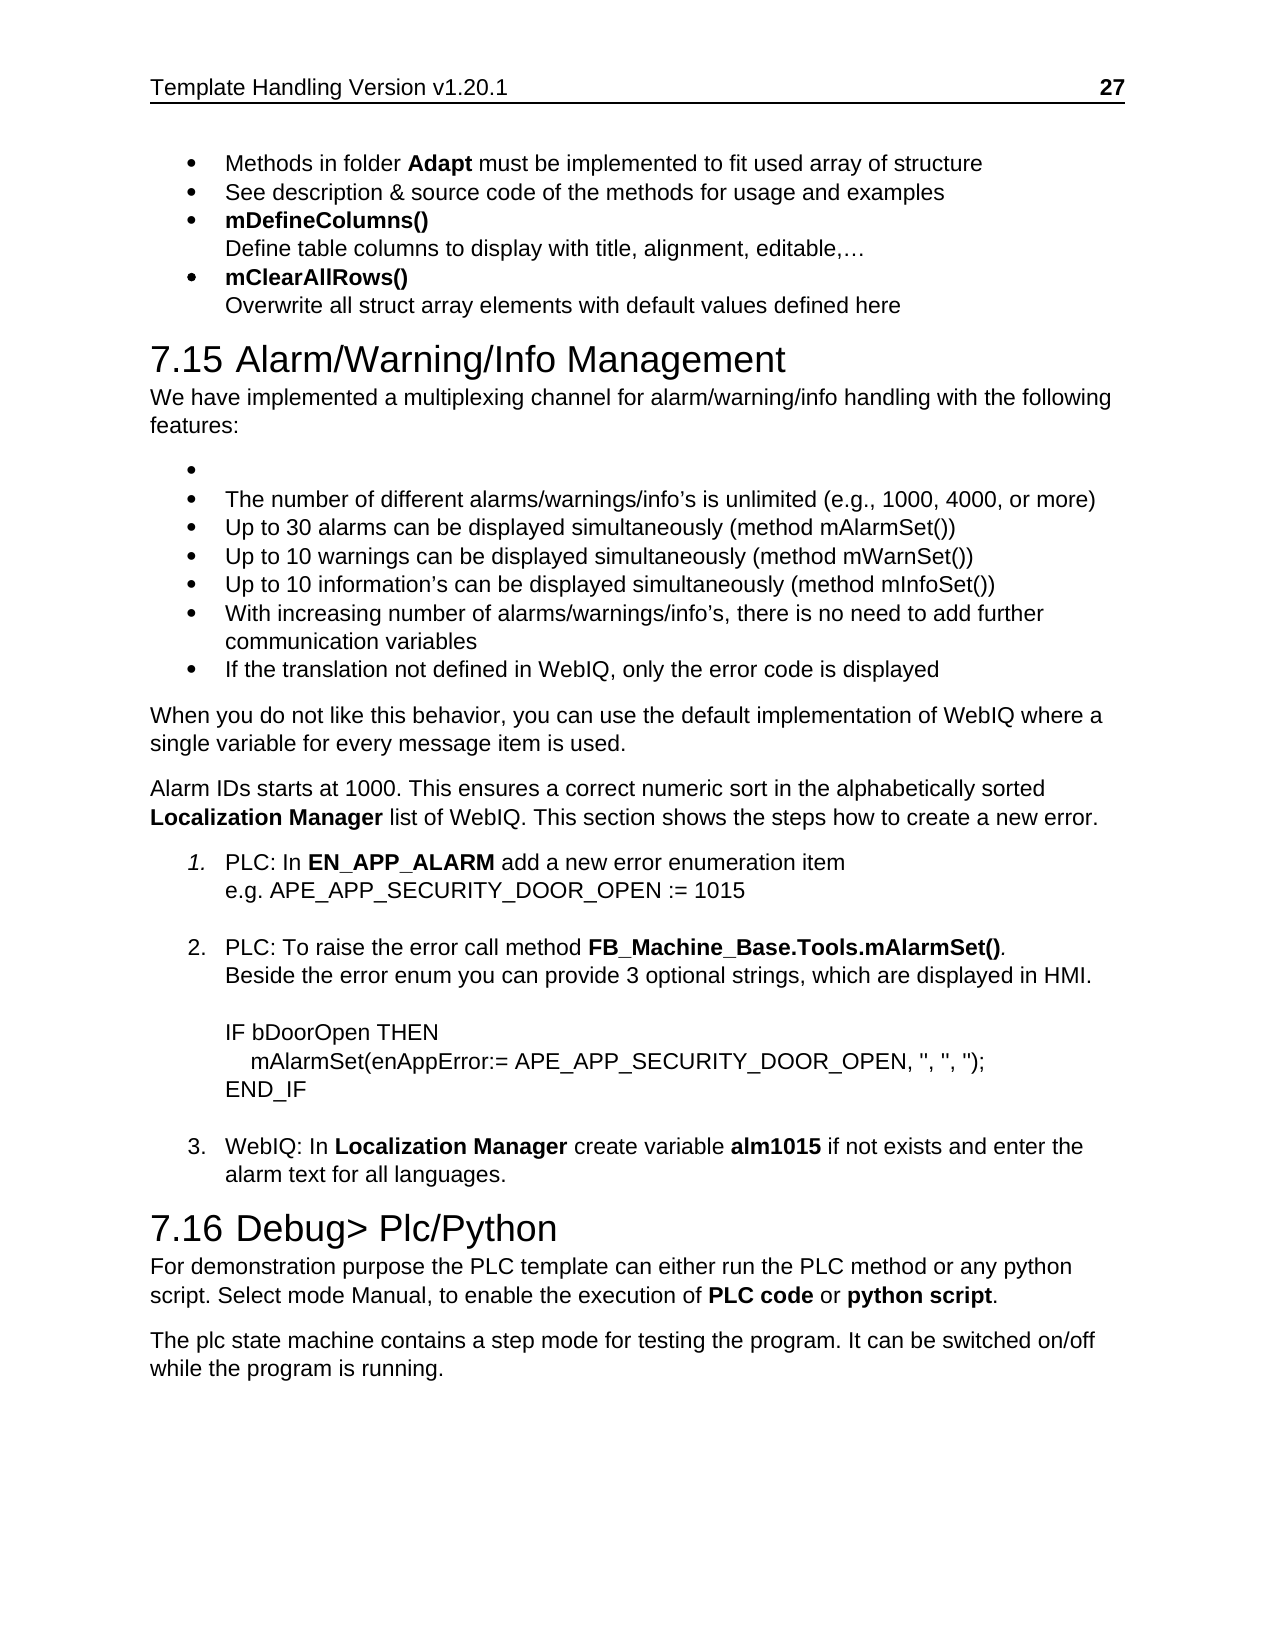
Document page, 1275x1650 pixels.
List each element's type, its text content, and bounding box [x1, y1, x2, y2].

subtitle Alarm/Warning/Info Management [150, 337, 1125, 380]
list The number of different alarms/warnings/info’s is unlimited (e.g., 1000, 4000, or more) [187, 486, 1125, 512]
list Methods in folder Adapt must be implemented to fit used array of structure [187, 150, 1125, 176]
text We have implemented a multiplexing channel for alarm/warning/info handling with the following features: [150, 384, 1125, 439]
list See description & source code of the methods for usage and examples [187, 178, 1125, 205]
list END_IF [225, 1076, 1125, 1102]
subtitle Debug> Plc/Python [150, 1207, 1125, 1250]
list Up to 10 information’s can be displayed simultaneously (method mInfoSet()) [187, 571, 1125, 597]
list IF bDoorOpen THEN mAlarmSet(enAppError:= APE_APP_SECURITY_DOOR_OPEN, '', '', ''); [225, 1019, 1125, 1074]
list PLC: In EN_APP_ALARM add a new error enumeration item e.g. APE_APP_SECURITY_DOOR_OPEN := 1015 [187, 849, 1125, 903]
list With increasing number of alarms/warnings/info’s, there is no need to add further communication variables [187, 599, 1125, 654]
list mClearAllRows() [187, 264, 1125, 290]
list Overwrite all struct array elements with default values defined here [225, 292, 1125, 318]
text For demonstration purpose the PLC template can either run the PLC method or any python script. Select mode Manual, to enable the execution of PLC code or python script. [150, 1253, 1125, 1308]
list Up to 10 warnings can be displayed simultaneously (method mWarnSet()) [187, 543, 1125, 569]
text When you do not like this behavior, you can use the default implementation of WebIQ where a single variable for every message item is used. [150, 702, 1125, 756]
list mDefineColumns() Define table columns to display with title, alignment, editable,… [187, 207, 1125, 262]
list If the translation not defined in WebIQ, only the error code is displayed [187, 656, 1125, 683]
text The plc state machine contains a step mode for testing the program. It can be switched on/off while the program is running. [150, 1327, 1125, 1381]
list PLC: To raise the error call method FB_Machine_Base.Tools.mAlarmSet(). Beside the error enum you can provide 3 optional strings, which are displayed in HMI. [187, 934, 1125, 989]
text Alarm IDs starts at 1000. This ensures a correct numeric sort in the alphabetically sorted Localization Manager list of WebIQ. This section shows the steps how to create a new error. [150, 775, 1125, 830]
list Up to 30 alarms can be displayed simultaneously (method mAlarmSet()) [187, 514, 1125, 541]
list WebIQ: In Localization Manager create variable alm1015 if not exists and enter the alarm text for all languages. [187, 1133, 1125, 1188]
